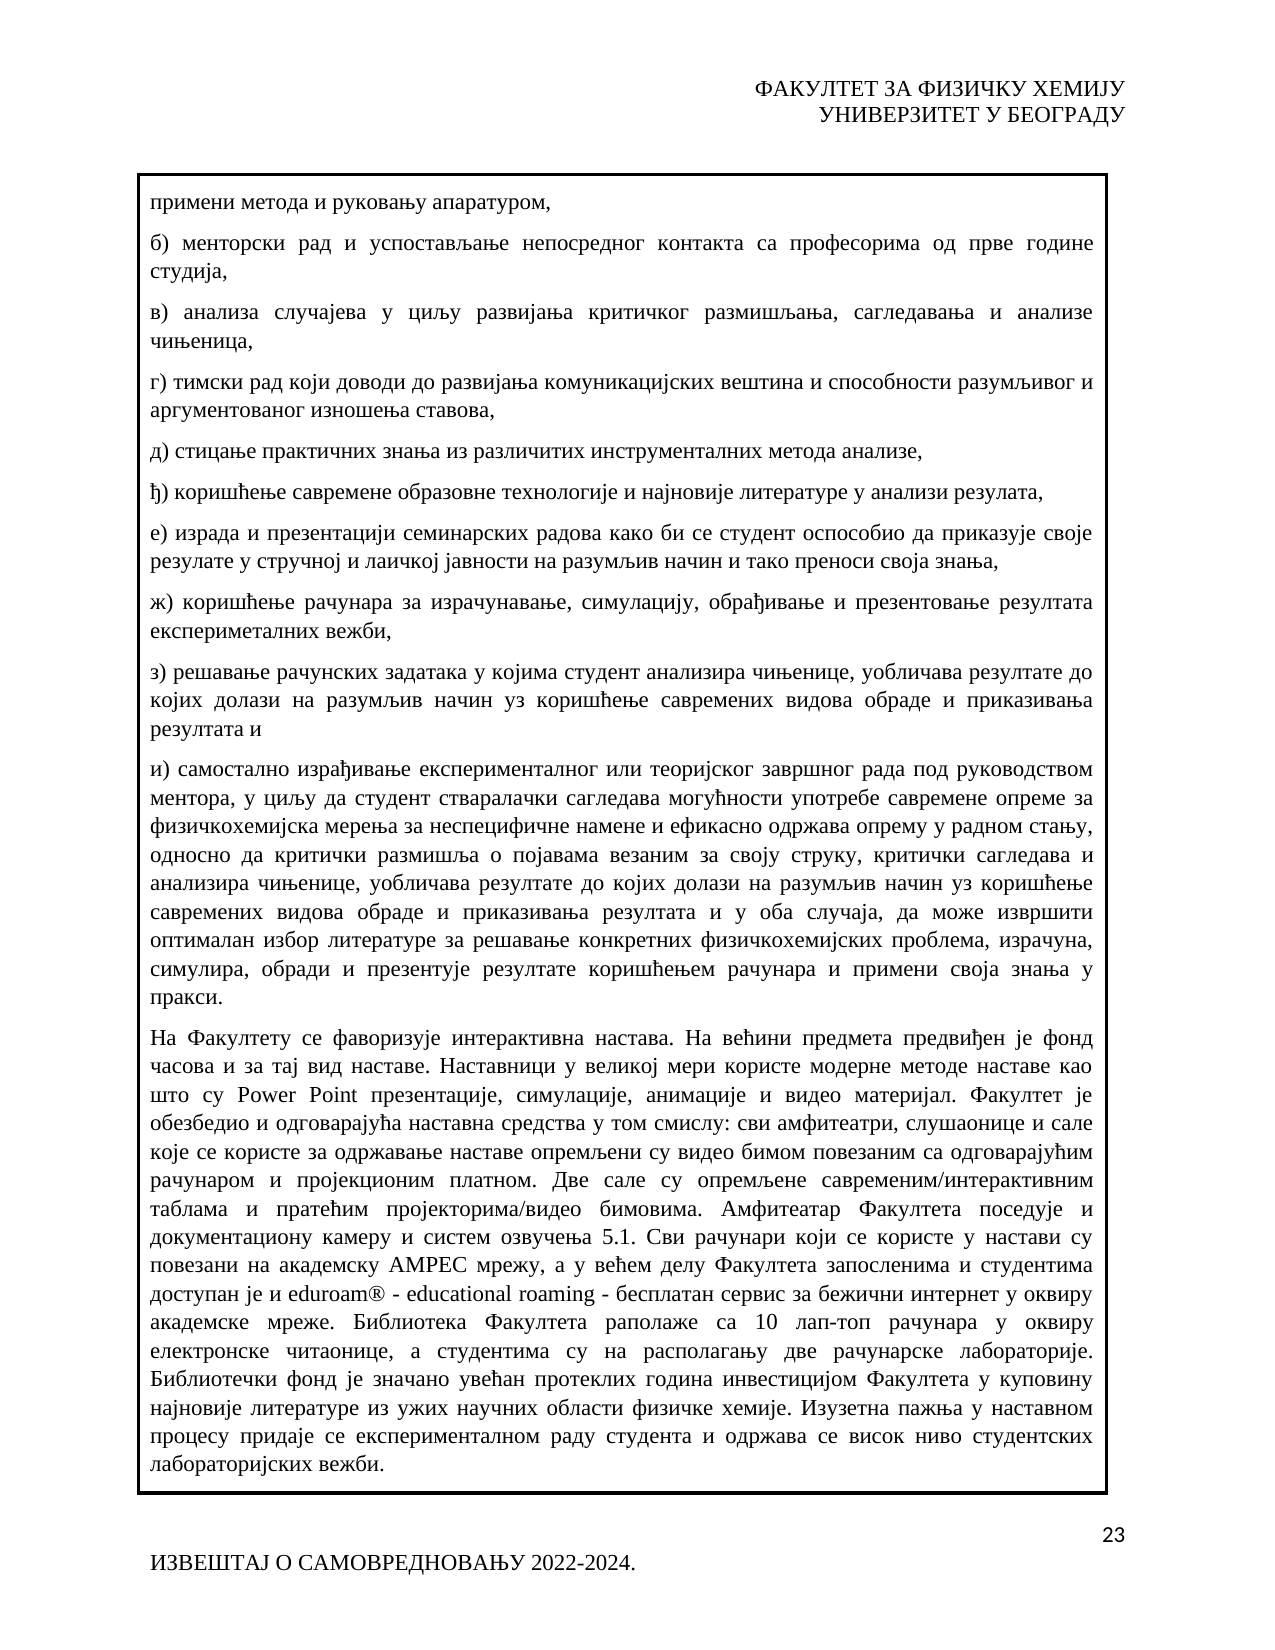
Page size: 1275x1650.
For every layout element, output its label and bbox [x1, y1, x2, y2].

table_cell [140, 176, 1105, 1491]
